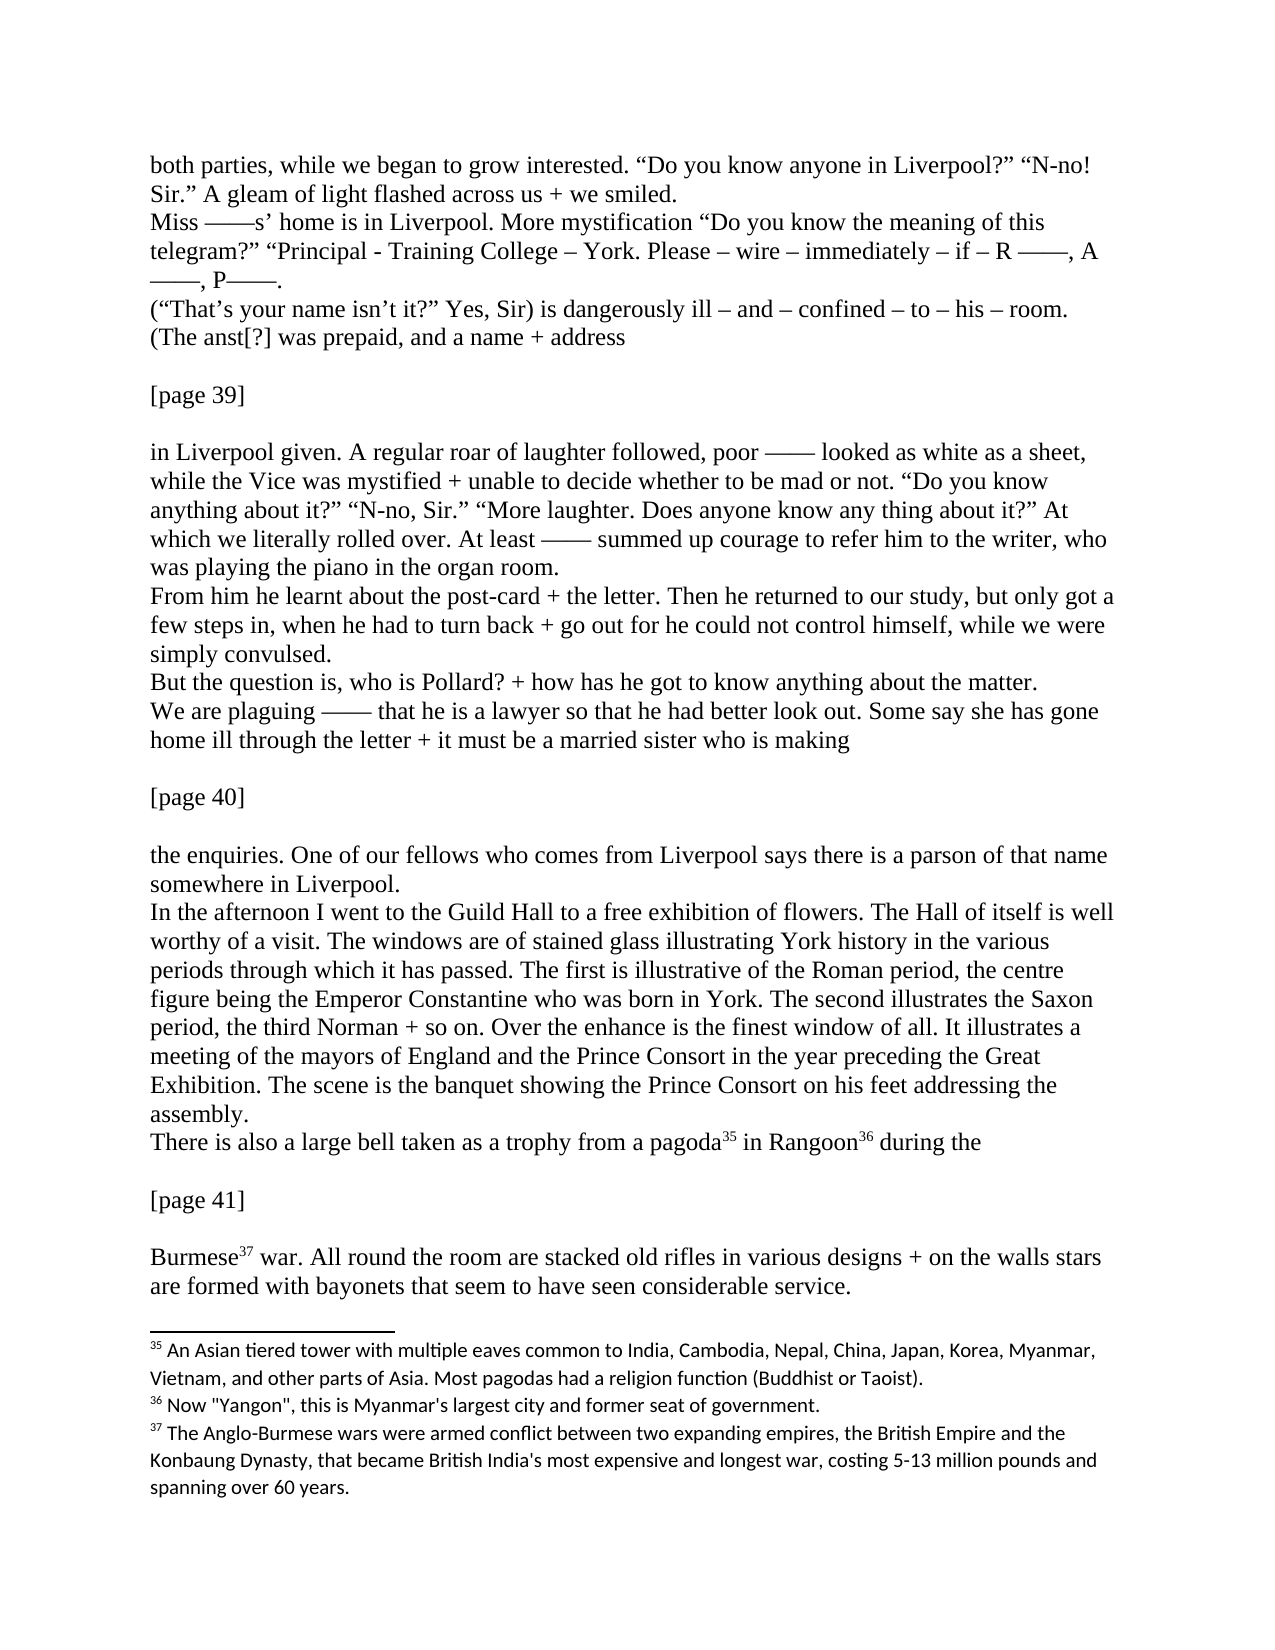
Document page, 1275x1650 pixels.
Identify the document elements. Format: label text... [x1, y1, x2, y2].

text Miss ——s’ home is in Liverpool. More mystification “Do you know the meaning of this telegram?” “Principal - Training College – York. Please – wire – immediately – if – R ——, A ——, P——. [150, 207, 1125, 294]
text In the afternoon I went to the Guild Hall to a free exhibition of flowers. The Hall of itself is well worthy of a visit. The windows are of stained glass illustrating York history in the various periods through which it has passed. The first is illustrative of the Roman period, the centre figure being the Emperor Constantine who was born in York. The second illustrates the Saxon period, the third Norman + so on. Over the enhance is the finest window of all. It illustrates a meeting of the mayors of England and the Prince Consort in the year preceding the Great Exhibition. The scene is the banquet showing the Prince Consort on his feet addressing the assembly. [150, 897, 1125, 1127]
text (“That’s your name isn’t it?” Yes, Sir) is dangerously ill – and – confined – to – his – room. [150, 294, 1125, 322]
text From him he learnt about the post-card + the letter. Then he returned to our study, but only got a few steps in, when he had to turn back + go out for he could not control himself, while we were simply convulsed. [150, 581, 1125, 667]
text [page 39] [150, 380, 1125, 409]
text But the question is, who is Pollard? + how has he got to know anything about the matter. [150, 667, 1125, 696]
text [page 41] [150, 1185, 1125, 1214]
text We are plaguing —— that he is a lawyer so that he had better look out. Some say she has gone home ill through the letter + it must be a married sister who is making [150, 696, 1125, 754]
text (The anst[?] was prepaid, and a name + address [150, 322, 1125, 351]
text There is also a large bell taken as a trophy from a pagoda in Rangoon during the [150, 1127, 1125, 1156]
text Burmese war. All round the room are stacked old rifles in various designs + on the walls stars are formed with bayonets that seem to have seen considerable service. [150, 1242, 1125, 1300]
text in Liverpool given. A regular roar of laughter followed, poor —— looked as white as a sheet, while the Vice was mystified + unable to decide whether to be mad or not. “Do you know anything about it?” “N-no, Sir.” “More laughter. Does anyone know any thing about it?” At which we literally rolled over. At least —— summed up courage to refer him to the writer, who was playing the piano in the organ room. [150, 437, 1125, 581]
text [150, 150, 1125, 207]
text [page 40] [150, 782, 1125, 811]
text the enquiries. One of our fellows who comes from Liverpool says there is a parson of that name somewhere in Liverpool. [150, 840, 1125, 897]
